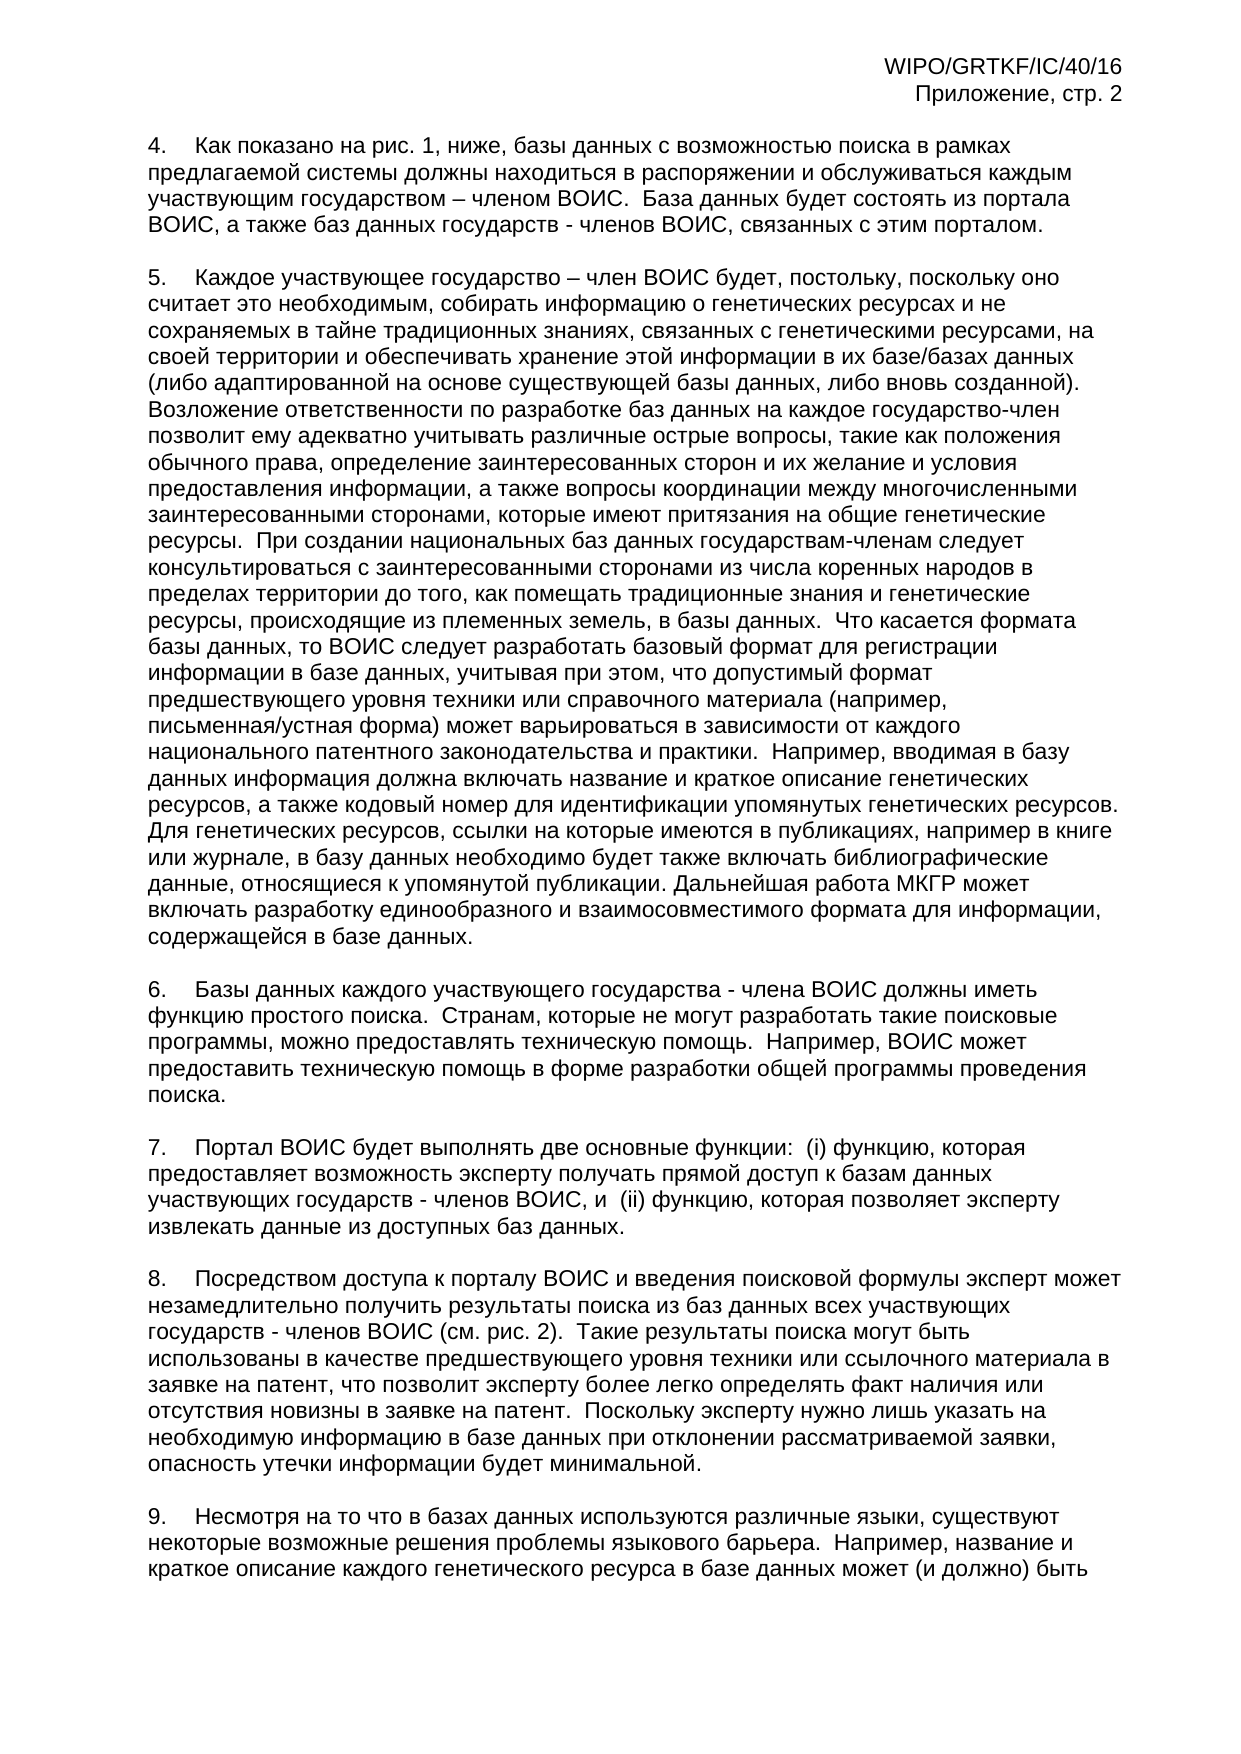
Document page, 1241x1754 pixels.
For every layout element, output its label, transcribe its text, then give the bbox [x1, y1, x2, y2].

list Каждое участвующее государство – член ВОИС будет, постольку, поскольку оно считает это необходимым, собирать информацию о генетических ресурсах и не сохраняемых в тайне традиционных знаниях, связанных с генетическими ресурсами, на своей территории и обеспечивать хранение этой информации в их базе/базах данных (либо адаптированной на основе существующей базы данных, либо вновь созданной). Возложение ответственности по разработке баз данных на каждое государство-член позволит ему адекватно учитывать различные острые вопросы, такие как положения обычного права, определение заинтересованных сторон и их желание и условия предоставления информации, а также вопросы координации между многочисленными заинтересованными сторонами, которые имеют притязания на общие генетические ресурсы. При создании национальных баз данных государствам-членам следует консультироваться с заинтересованными сторонами из числа коренных народов в пределах территории до того, как помещать традиционные знания и генетические ресурсы, происходящие из племенных земель, в базы данных. Что касается формата базы данных, то ВОИС следует разработать базовый формат для регистрации информации в базе данных, учитывая при этом, что допустимый формат предшествующего уровня техники или справочного материала (например, письменная/устная форма) может варьироваться в зависимости от каждого национального патентного законодательства и практики. Например, вводимая в базу данных информация должна включать название и краткое описание генетических ресурсов, а также кодовый номер для идентификации упомянутых генетических ресурсов. Для генетических ресурсов, ссылки на которые имеются в публикациях, например в книге или журнале, в базу данных необходимо будет также включать библиографические данные, относящиеся к упомянутой публикации. Дальнейшая работа МКГР может включать разработку единообразного и взаимосовместимого формата для информации, содержащейся в базе данных. [148, 264, 1122, 949]
list Базы данных каждого участвующего государства - члена ВОИС должны иметь функцию простого поиска. Странам, которые не могут разработать такие поисковые программы, можно предоставлять техническую помощь. Например, ВОИС может предоставить техническую помощь в форме разработки общей программы проведения поиска. [148, 976, 1122, 1107]
list Как показано на рис. 1, ниже, базы данных с возможностью поиска в рамках предлагаемой системы должны находиться в распоряжении и обслуживаться каждым участвующим государством – членом ВОИС. База данных будет состоять из портала ВОИС, а также баз данных государств - членов ВОИС, связанных с этим порталом. [148, 132, 1122, 238]
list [148, 1503, 1122, 1582]
list Посредством доступа к порталу ВОИС и введения поисковой формулы эксперт может незамедлительно получить результаты поиска из баз данных всех участвующих государств - членов ВОИС (см. рис. 2). Такие результаты поиска могут быть использованы в качестве предшествующего уровня техники или ссылочного материала в заявке на патент, что позволит эксперту более легко определять факт наличия или отсутствия новизны в заявке на патент. Поскольку эксперту нужно лишь указать на необходимую информацию в базе данных при отклонении рассматриваемой заявки, опасность утечки информации будет минимальной. [148, 1265, 1122, 1476]
list Портал ВОИС будет выполнять две основные функции: (i) функцию, которая предоставляет возможность эксперту получать прямой доступ к базам данных участвующих государств - членов ВОИС, и (ii) функцию, которая позволяет эксперту извлекать данные из доступных баз данных. [148, 1134, 1122, 1239]
